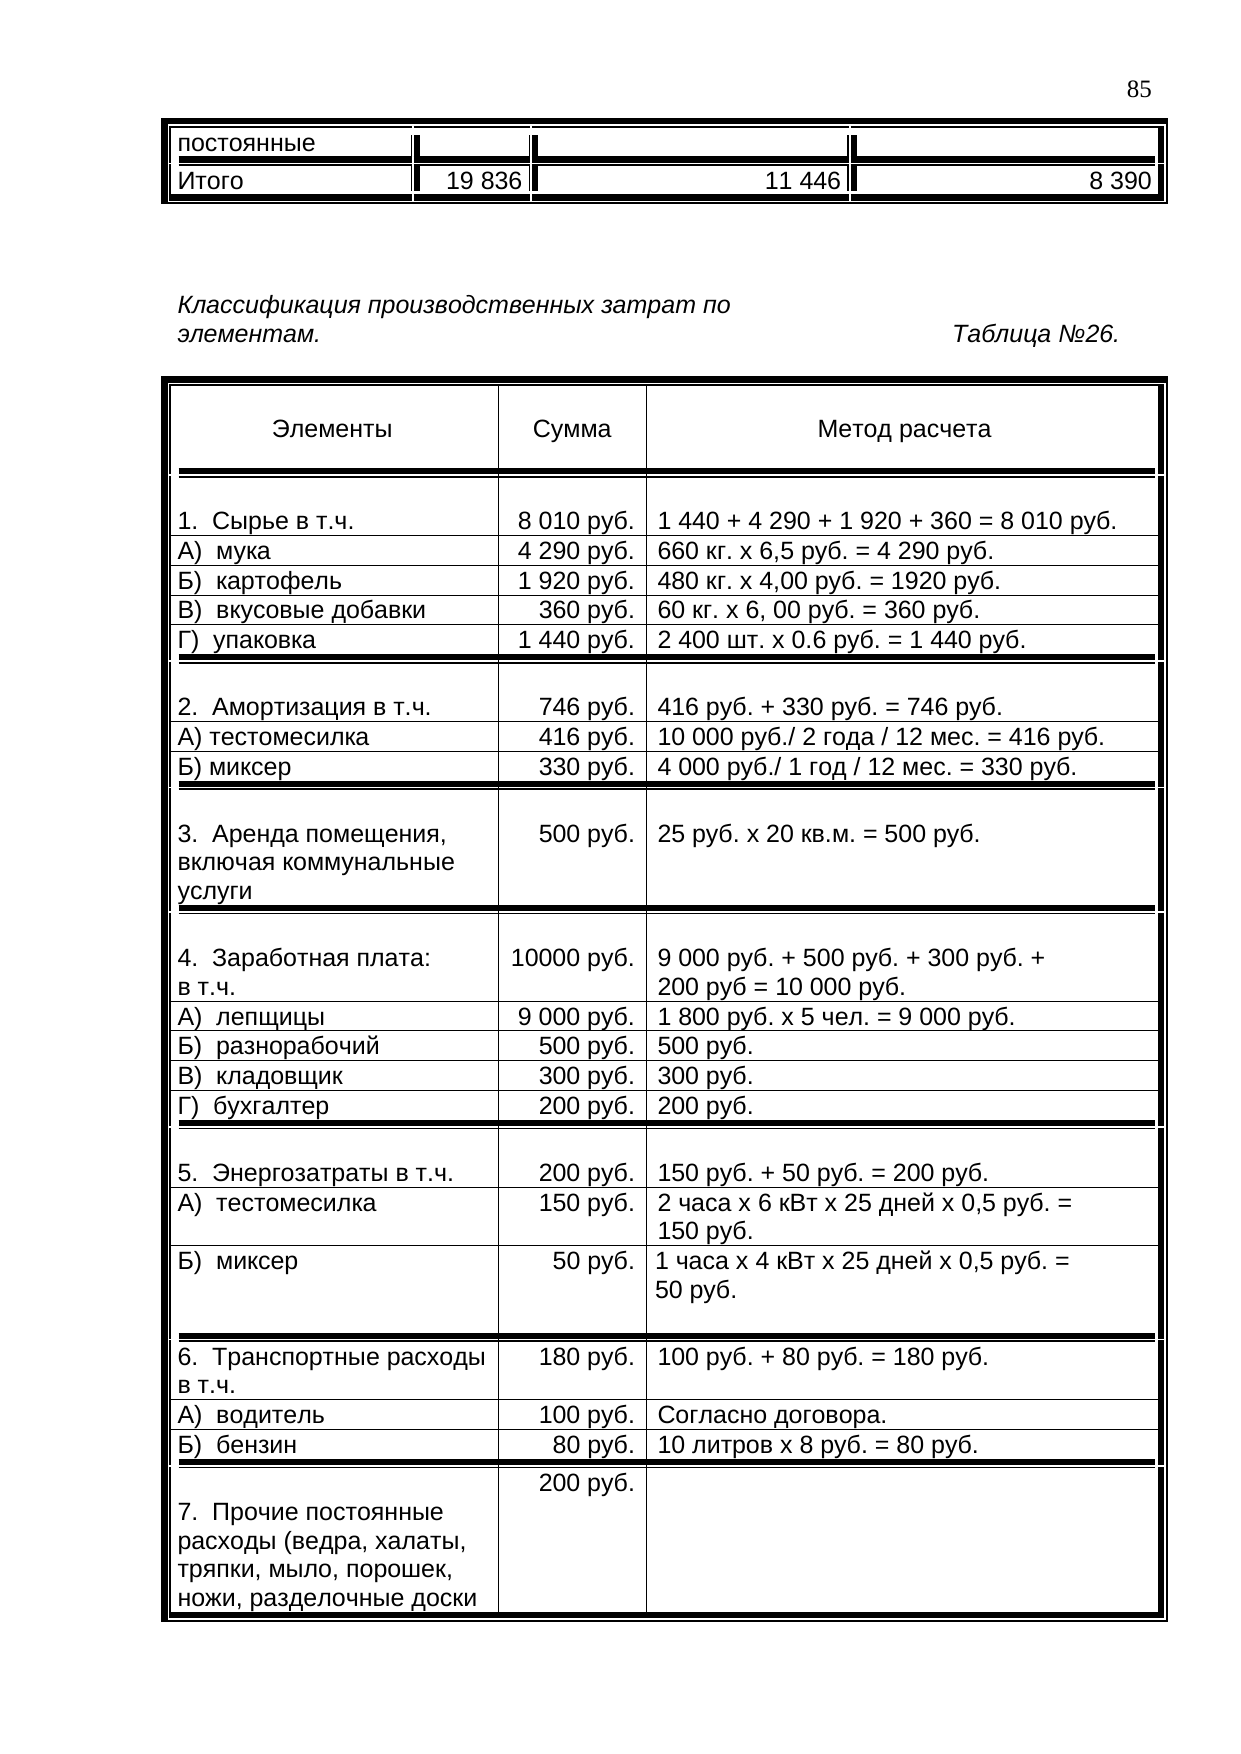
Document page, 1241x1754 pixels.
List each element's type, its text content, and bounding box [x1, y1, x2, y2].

table_cell 330 руб. [499, 752, 646, 781]
table_cell 300 руб. [647, 1061, 1158, 1090]
table_cell Б) картофель [171, 566, 498, 594]
table_cell 19 836 [415, 156, 533, 194]
table_header Элементы [171, 386, 498, 468]
table_cell 100 руб. + 80 руб. = 180 руб. [647, 1333, 1163, 1399]
table_cell 500 руб. [647, 1031, 1158, 1060]
table_cell 10000 руб. [499, 914, 646, 1001]
table_cell 200 руб. [499, 1468, 646, 1612]
table_header Метод расчета [647, 386, 1158, 468]
table_cell 1 440 руб. [499, 625, 646, 654]
table_cell 8 010 руб. [499, 478, 646, 535]
table_cell 100 руб. [499, 1400, 646, 1429]
table_cell 746 руб. [499, 664, 646, 721]
table_cell 6. Транспортные расходы в т.ч. [168, 1333, 498, 1399]
table_cell В) вкусовые добавки [171, 596, 498, 624]
table_cell 200 [533, 124, 852, 156]
table_cell 500 руб. [499, 1031, 646, 1060]
table_cell Г) упаковка [171, 625, 498, 654]
table_cell Г) бухгалтер [171, 1091, 498, 1120]
table_cell 9 000 руб. [499, 1002, 646, 1030]
table_cell 60 кг. х 6, 00 руб. = 360 руб. [647, 596, 1158, 624]
table_cell Итого [168, 156, 415, 194]
table_cell А) лепщицы [171, 1002, 498, 1030]
table_cell 80 руб. [499, 1430, 646, 1459]
table_cell А) водитель [171, 1400, 498, 1429]
table_cell 25 руб. х 20 кв.м. = 500 руб. [647, 781, 1163, 905]
table_cell [852, 128, 1158, 156]
table_header Сумма [499, 386, 646, 468]
table_cell [647, 1459, 1163, 1612]
table_cell 10 литров х 8 руб. = 80 руб. [647, 1430, 1158, 1459]
table_cell 416 руб. + 330 руб. = 746 руб. [647, 654, 1163, 721]
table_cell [168, 1459, 498, 1612]
table_cell 1 440 + 4 290 + 1 920 + 360 = 8 010 руб. [647, 468, 1163, 535]
table_cell 200 [415, 124, 533, 156]
table_cell 180 руб. [499, 1342, 646, 1399]
table_cell 150 руб. [499, 1188, 646, 1245]
table_cell 200 руб. [499, 1091, 646, 1120]
table_cell А) мука [171, 536, 498, 565]
table_cell 5. Энергозатраты в т.ч. [168, 1120, 498, 1187]
table_cell 416 руб. [499, 722, 646, 751]
table_cell 4. Заработная плата: в т.ч. [168, 905, 498, 1001]
table_cell 200 руб. [499, 1129, 646, 1187]
table_cell 150 руб. + 50 руб. = 200 руб. [647, 1120, 1163, 1187]
table_cell 4 290 руб. [499, 536, 646, 565]
table_cell В) кладовщик [171, 1061, 498, 1090]
table_cell Б) разнорабочий [171, 1031, 498, 1060]
table_cell 1 часа х 4 кВт х 25 дней х 0,5 руб. = 50 руб. [647, 1246, 1158, 1332]
text Классификация производственных затрат по [177, 290, 1152, 319]
table_cell 300 руб. [499, 1061, 646, 1090]
table_cell 9 000 руб. + 500 руб. + 300 руб. + 200 руб = 10 000 руб. [647, 905, 1163, 1001]
table_cell 11 446 [533, 156, 852, 194]
table_cell А) тестомесилка [171, 722, 498, 751]
table_cell 3. Аренда помещения, включая коммунальные услуги [168, 781, 498, 905]
table_cell 4 000 руб./ 1 год / 12 мес. = 330 руб. [647, 752, 1158, 781]
table_cell 10 000 руб./ 2 года / 12 мес. = 416 руб. [647, 722, 1158, 751]
table_cell Б) бензин [171, 1430, 498, 1459]
table_cell 1. Сырье в т.ч. [168, 468, 498, 535]
table_cell 8 390 [852, 156, 1163, 194]
table_cell 2 400 шт. х 0.6 руб. = 1 440 руб. [647, 625, 1158, 654]
table_cell 1 800 руб. х 5 чел. = 9 000 руб. [647, 1002, 1158, 1030]
table_cell Б) миксер [171, 1246, 498, 1332]
text элементам. Таблица №26. [177, 319, 1152, 347]
table_cell Согласно договора. [647, 1400, 1158, 1429]
table_cell Б) миксер [171, 752, 498, 781]
table_cell 500 руб. [499, 790, 646, 905]
table_cell 2. Амортизация в т.ч. [168, 654, 498, 721]
table_cell 360 руб. [499, 596, 646, 624]
table_cell Прочие постоянные [168, 124, 415, 156]
table_cell А) тестомесилка [171, 1188, 498, 1245]
table_cell 200 руб. [647, 1091, 1158, 1120]
table_cell 50 руб. [499, 1246, 646, 1332]
table_cell 480 кг. х 4,00 руб. = 1920 руб. [647, 566, 1158, 594]
table_cell 1 920 руб. [499, 566, 646, 594]
table_cell 2 часа х 6 кВт х 25 дней х 0,5 руб. = 150 руб. [647, 1188, 1158, 1245]
table_cell 660 кг. х 6,5 руб. = 4 290 руб. [647, 536, 1158, 565]
